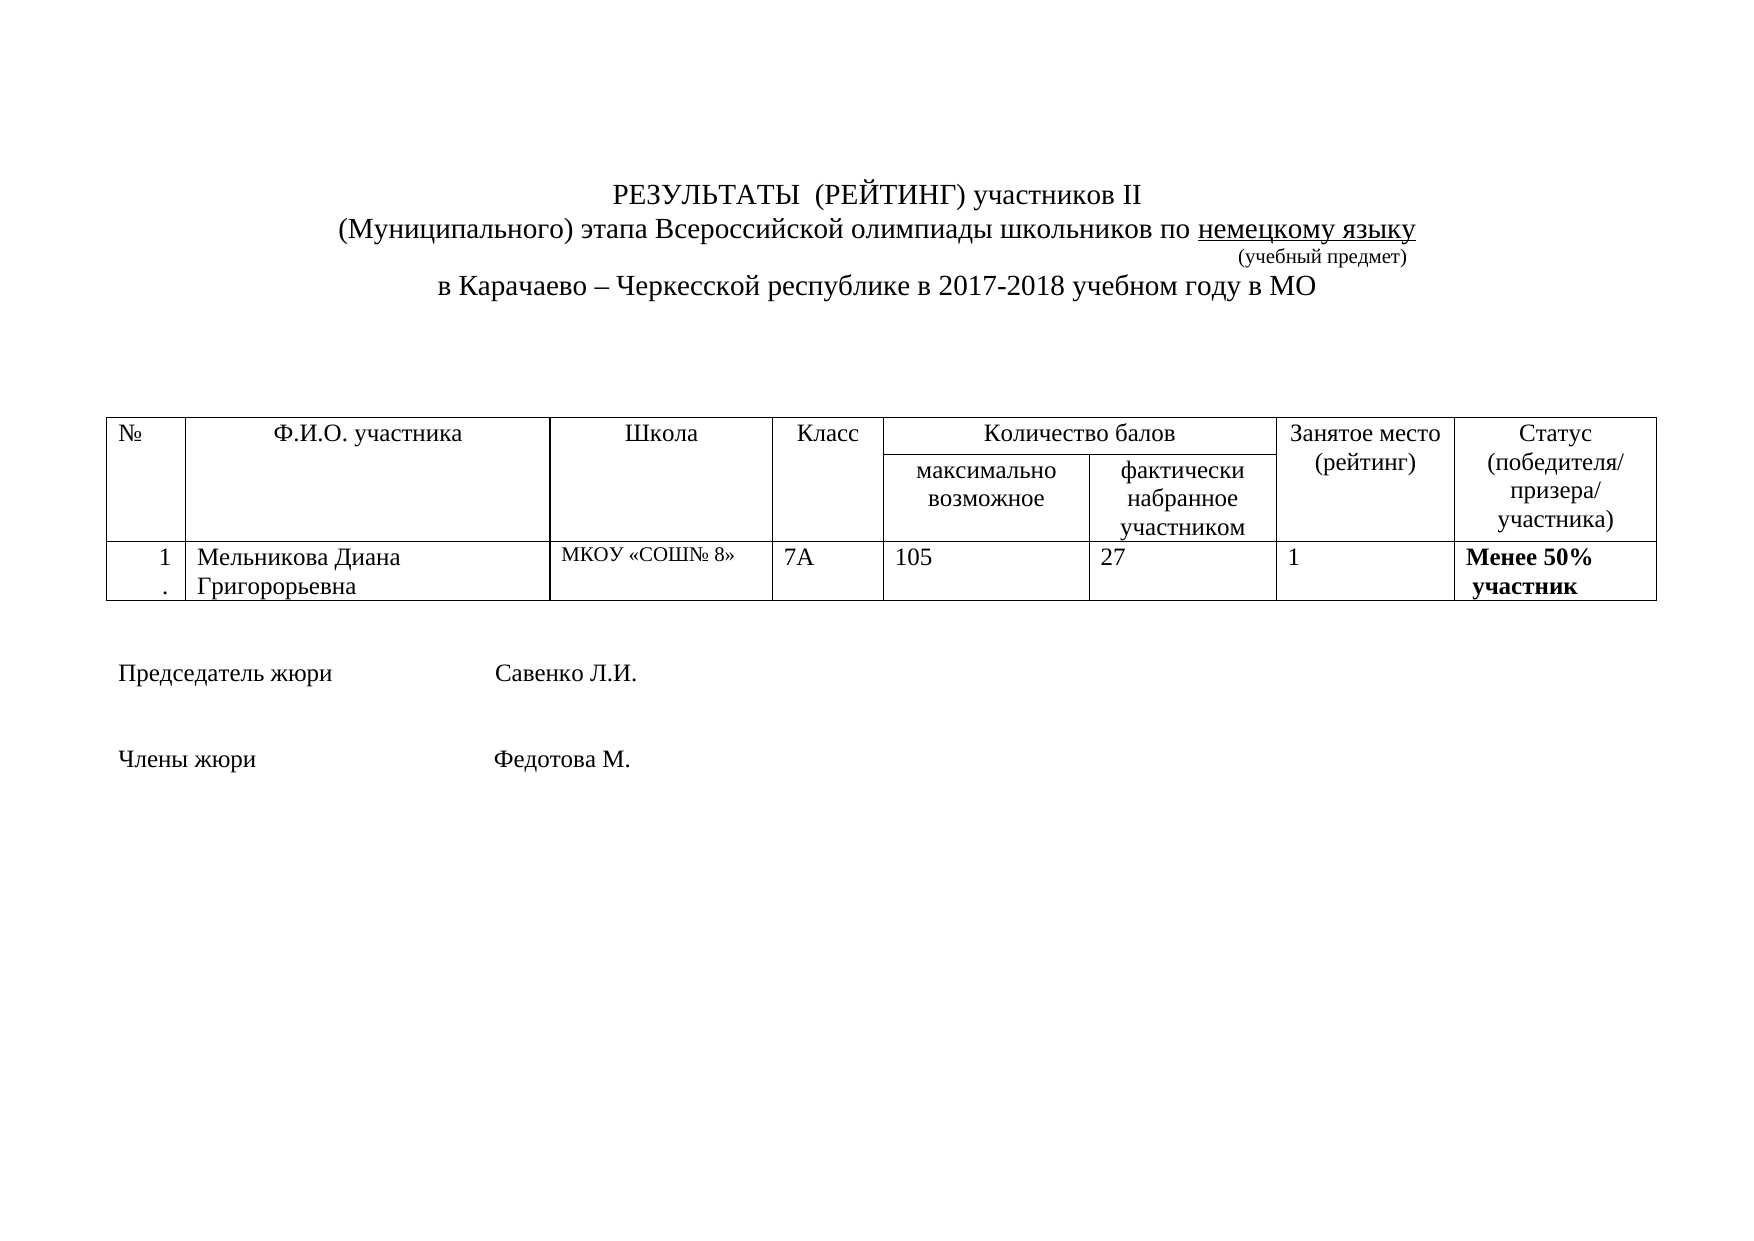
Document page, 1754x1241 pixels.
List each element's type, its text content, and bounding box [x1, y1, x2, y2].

text Члены жюри Федотова М. [118, 744, 1636, 773]
table_header Статус (победителя/ призера/ участника) [1455, 418, 1656, 541]
table_cell 1 [1277, 542, 1454, 599]
text (учебный предмет) [118, 244, 1636, 268]
table_cell 7А [773, 542, 883, 599]
table_header Ф.И.О. участника [186, 418, 549, 541]
table_header Количество балов [884, 418, 1276, 454]
text Председатель жюри Савенко Л.И. [118, 658, 1636, 687]
table_header Занятое место (рейтинг) [1277, 418, 1454, 541]
text (Муниципального) этапа Всероссийской олимпиады школьников по немецкому языку [118, 211, 1636, 244]
text РЕЗУЛЬТАТЫ (РЕЙТИНГ) участников II [118, 177, 1636, 211]
table_cell Менее 50% участник [1455, 542, 1656, 599]
table_cell Мельникова Диана Григорорьевна [186, 542, 549, 599]
table_cell МКОУ «СОШ№ 8» [551, 542, 772, 599]
table_cell максимально возможное [884, 455, 1089, 541]
table_cell 27 [1090, 542, 1276, 599]
table_cell 1. [107, 542, 185, 599]
table_header Класс [773, 418, 883, 541]
table_cell 105 [884, 542, 1089, 599]
table_cell фактически набранное участником [1090, 455, 1276, 541]
text в Карачаево – Черкесской республике в 2017-2018 учебном году в МО [118, 268, 1636, 302]
table_header № [107, 418, 185, 541]
table_header Школа [551, 418, 772, 541]
